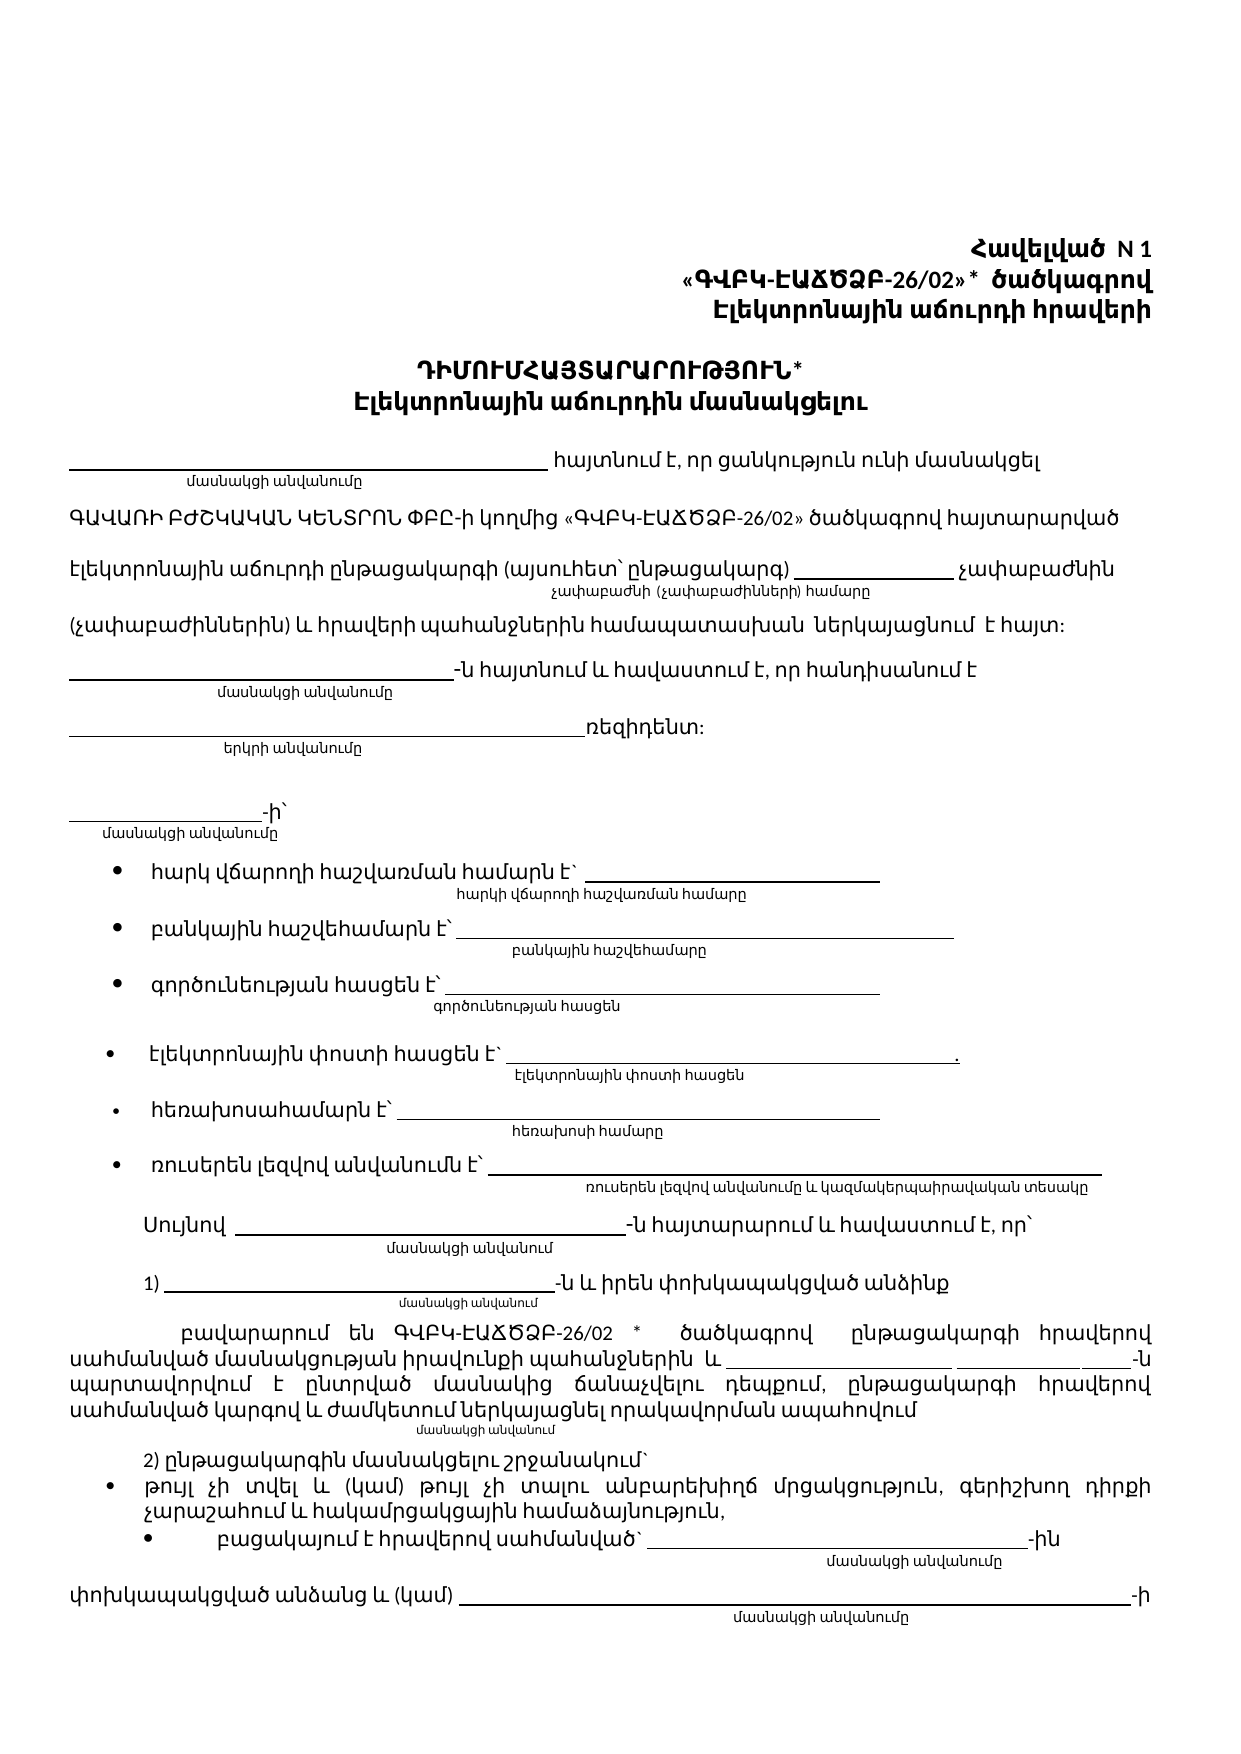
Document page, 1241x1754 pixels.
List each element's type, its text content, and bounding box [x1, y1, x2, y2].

text երկրի անվանումը [69, 739, 1152, 770]
text հարկի վճարողի հաշվառման համարը [69, 885, 1152, 916]
text «ԳՎԲԿ-ԷԱՃԾՁԲ-26/02»* ծածկագրով [69, 264, 1152, 294]
list հեռախոսահամարն է՝ [113, 1097, 1152, 1122]
text -ն հայտնում և հավաստում է, որ հանդիսանում է [69, 653, 1152, 684]
text ռուսերեն լեզվով անվանումը և կազմակերպաիրավական տեսակը [512, 1178, 1152, 1209]
text գործունեության հասցեն [69, 998, 1152, 1028]
text ԳԱՎԱՌԻ ԲԺՇԿԱԿԱՆ ԿԵՆՏՐՈՆ ՓԲԸ-ի կողմից «ԳՎԲԿ-ԷԱՃԾՁԲ-26/02» ծածկագրով հայտարարված [69, 503, 1152, 531]
text հայտնում է, որ ցանկություն ունի մասնակցել [69, 447, 1152, 472]
text (չափաբաժիններին) և հրավերի պահանջներին համապատասխան ներկայացնում է հայտ: [69, 612, 1152, 638]
text հեռախոսի համարը [438, 1122, 1152, 1153]
text Էլեկտրոնային աճուրդի հրավերի [69, 294, 1152, 325]
list թույլ չի տվել և (կամ) թույլ չի տալու անբարեխիղճ մրցակցություն, գերիշխող դիրքի չարաշահում և հակամրցակցային համաձայնություն, [107, 1473, 1152, 1524]
text ռեզիդենտ: [69, 714, 1152, 739]
text Սույնով -ն հայտարարում և հավաստում է, որ՝ [69, 1209, 1152, 1239]
text մասնակցի անվանում [69, 1239, 1152, 1270]
text մասնակցի անվանումը [69, 684, 1152, 714]
text մասնակցի անվանումը [69, 824, 1152, 855]
text էլեկտրոնային փոստի հասցեն [69, 1066, 1152, 1097]
text բավարարում են ԳՎԲԿ-ԷԱՃԾՁԲ-26/02 * ծածկագրով ընթացակարգի հրավերով սահմանված մասնակցության իրավունքի պահանջներին և -ն պարտավորվում է ընտրված մասնակից ճանաչվելու դեպքում, ընթացակարգի հրավերով սահմանված կարգով և ժամկետում ներկայացնել որակավորման ապահովում [69, 1321, 1152, 1422]
list ռուսերեն լեզվով անվանումն է՝ [113, 1153, 1152, 1178]
list հարկ վճարողի հաշվառման համարն է` [113, 855, 1152, 885]
text -ի՝ [69, 799, 1152, 824]
text չափաբաժնի (չափաբաժինների) համարը [69, 582, 1152, 612]
text բանկային հաշվեհամարը [438, 941, 1152, 972]
list գործունեության հասցեն է՝ [113, 972, 1152, 998]
subtitle Էլեկտրոնային աճուրդին մասնակցելու [69, 386, 1152, 417]
text 1) -ն և իրեն փոխկապակցված անձինք [69, 1270, 1152, 1295]
text Հավելված N 1 [69, 233, 1152, 264]
text փոխկապակցված անձանց և (կամ) -ի [69, 1582, 1152, 1608]
text մասնակցի անվանումը [69, 1608, 1152, 1638]
text մասնակցի անվանումը [69, 1552, 1152, 1582]
text մասնակցի անվանում [69, 1422, 1152, 1448]
text 2) ընթացակարգին մասնակցելու շրջանակում` [69, 1448, 1152, 1473]
text մասնակցի անվանումը [69, 472, 1152, 503]
text մասնակցի անվանում [69, 1295, 1152, 1321]
list բանկային հաշվեհամարն է՝ [113, 916, 1152, 941]
list բացակայում է հրավերով սահմանված` -ին [69, 1524, 1152, 1552]
list էլեկտրոնային փոստի հասցեն է` . [107, 1041, 1152, 1066]
text էլեկտրոնային աճուրդի ընթացակարգի (այսուհետ՝ ընթացակարգ) չափաբաժնին [69, 556, 1152, 582]
text ԴԻՄՈՒՄՀԱՅՏԱՐԱՐՈՒԹՅՈՒՆ* [69, 356, 1152, 386]
